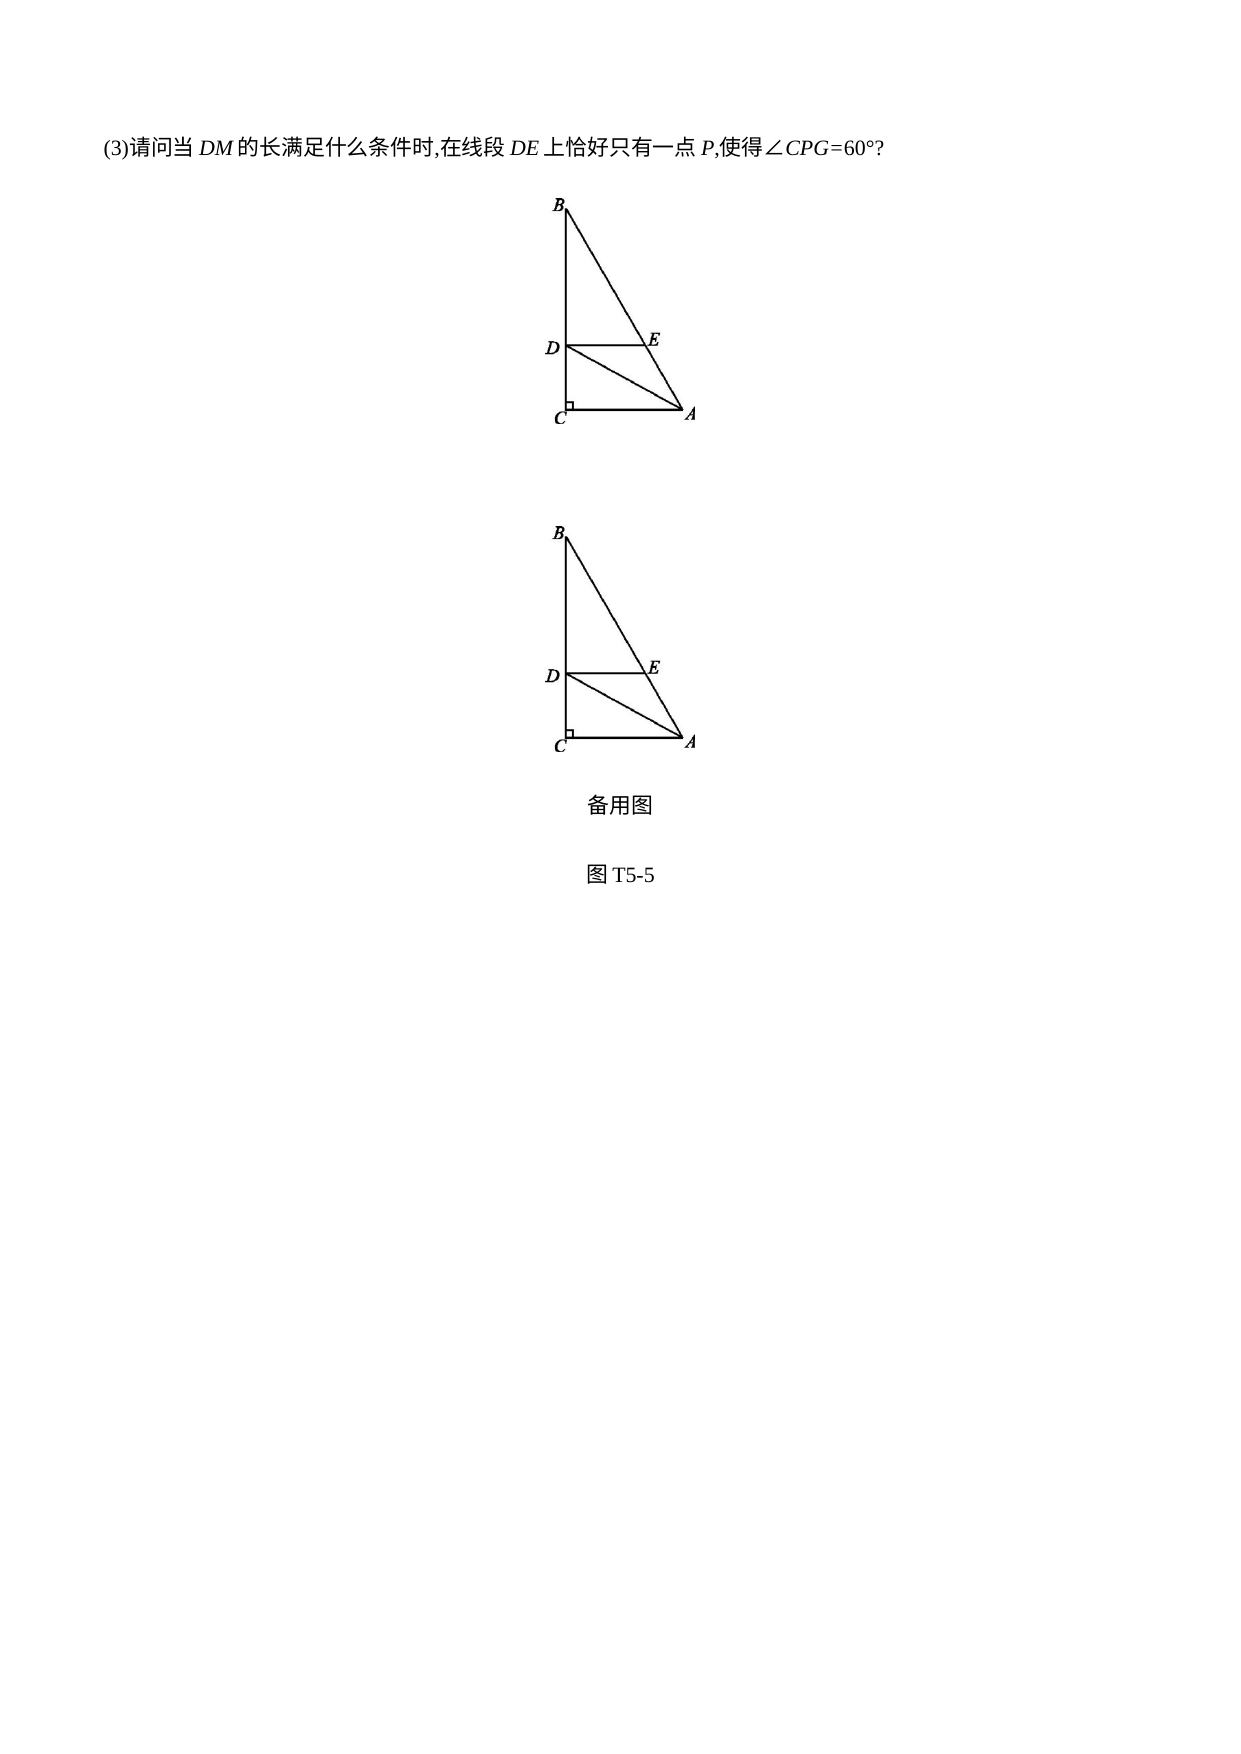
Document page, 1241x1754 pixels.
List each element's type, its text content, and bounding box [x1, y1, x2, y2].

text (3)请问当DM的长满足什么条件时,在线段DE上恰好只有一点P,使得∠CPG=60°? [103, 129, 1137, 162]
picture [545, 526, 695, 752]
picture [545, 198, 695, 424]
text 备用图 [103, 788, 1137, 820]
text 图T5-5 [103, 857, 1137, 889]
